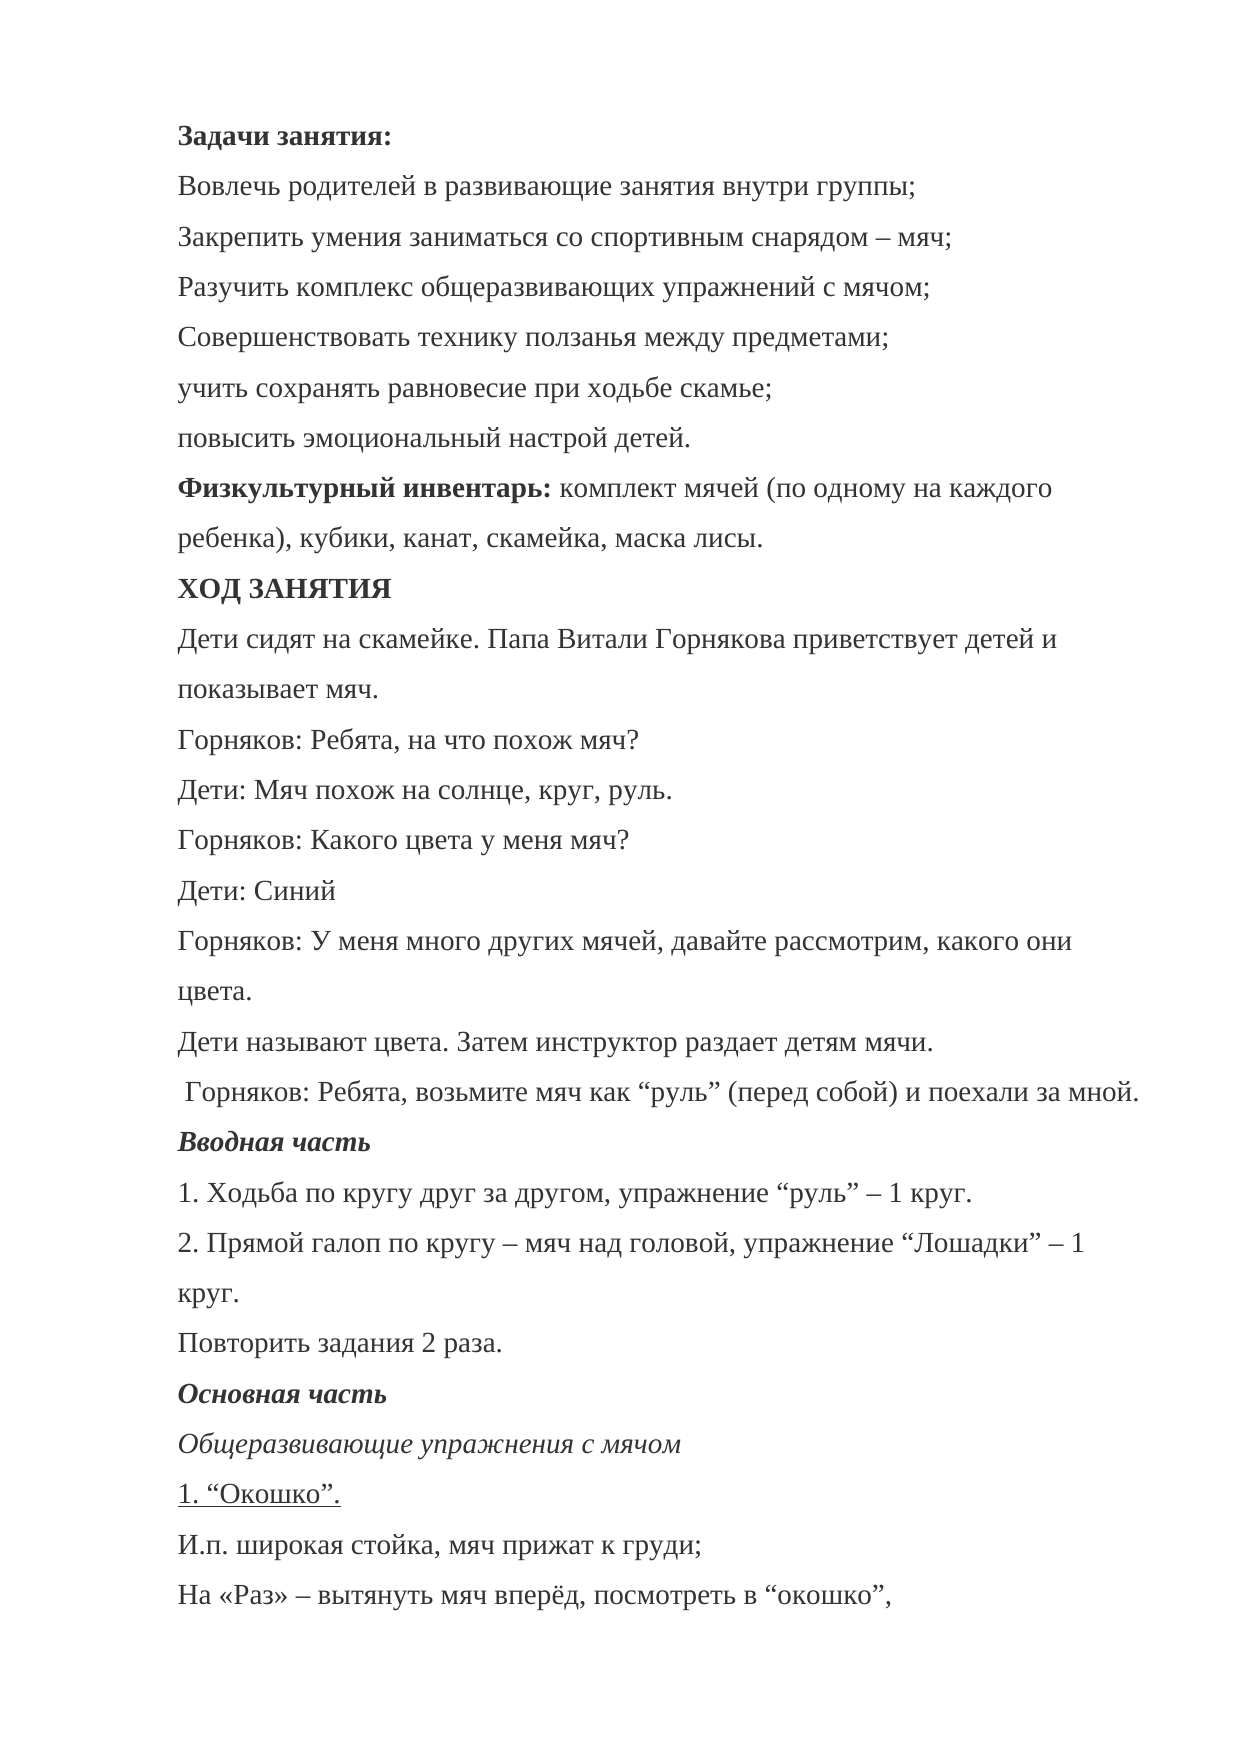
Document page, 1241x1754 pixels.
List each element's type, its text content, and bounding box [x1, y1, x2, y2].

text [177, 1527, 1152, 1560]
text Задачи занятия: [177, 118, 1152, 152]
text 1. Ходьба по кругу друг за другом, упражнение “руль” – 1 круг. [177, 1175, 1152, 1208]
text Дети сидят на скамейке. Папа Витали Горнякова приветствует детей и показывает мяч. [177, 621, 1152, 705]
text Физкультурный инвентарь: комплект мячей (по одному на каждого ребенка), кубики, канат, скамейка, маска лисы. [177, 470, 1152, 554]
text Дети: Мяч похож на солнце, круг, руль. [177, 772, 1152, 806]
text Вводная часть [177, 1124, 1152, 1158]
text Горняков: У меня много других мячей, давайте рассмотрим, какого они цвета. [177, 923, 1152, 1007]
text Совершенствовать технику ползанья между предметами; [177, 319, 1152, 353]
text 1. “Окошко”. [177, 1477, 1152, 1510]
text Разучить комплекс общеразвивающих упражнений с мячом; [177, 269, 1152, 303]
text учить сохранять равновесие при ходьбе скамье; [177, 370, 1152, 403]
text Горняков: Ребята, на что похож мяч? [177, 722, 1152, 755]
text ХОД ЗАНЯТИЯ [177, 571, 1152, 604]
text Горняков: Какого цвета у меня мяч? [177, 822, 1152, 856]
text повысить эмоциональный настрой детей. [177, 420, 1152, 453]
text Горняков: Ребята, возьмите мяч как “руль” (перед собой) и поехали за мной. [177, 1074, 1152, 1108]
text На «Раз» – вытянуть мяч вперёд, посмотреть в “окошко”, [177, 1577, 1152, 1611]
text Вовлечь родителей в развивающие занятия внутри группы; [177, 168, 1152, 202]
text 2. Прямой галоп по кругу – мяч над головой, упражнение “Лошадки” – 1 круг. [177, 1225, 1152, 1309]
text Общеразвивающие упражнения с мячом [177, 1426, 1152, 1460]
text Дети называют цвета. Затем инструктор раздает детям мячи. [177, 1024, 1152, 1057]
text Повторить задания 2 раза. [177, 1326, 1152, 1359]
text Дети: Синий [177, 873, 1152, 906]
text Основная часть [177, 1376, 1152, 1409]
text Закрепить умения заниматься со спортивным снарядом – мяч; [177, 219, 1152, 252]
